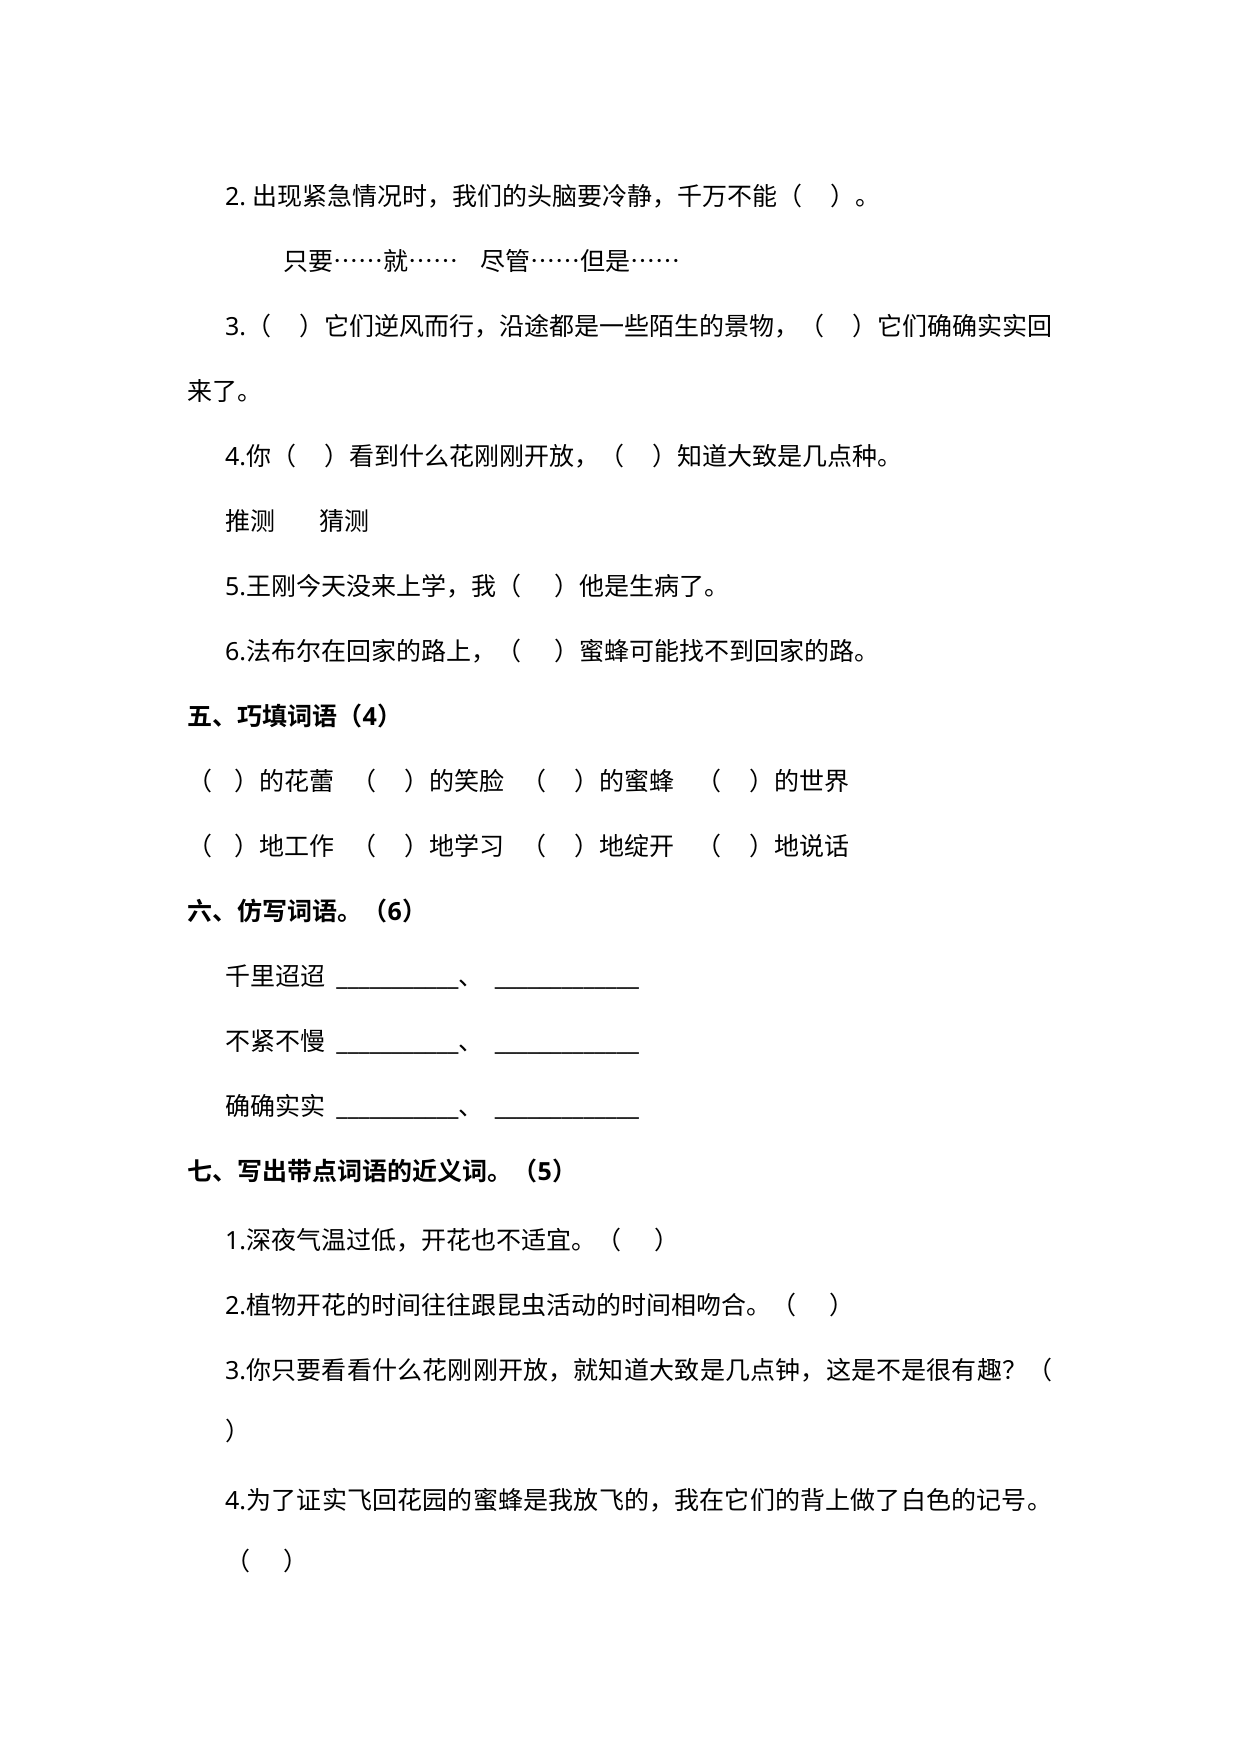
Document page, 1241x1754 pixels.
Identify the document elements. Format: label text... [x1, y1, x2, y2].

text 2.植物开花的时间往往跟昆虫活动的时间相吻合。（ ） [187, 1267, 1053, 1332]
text 6.法布尔在回家的路上，（ ）蜜蜂可能找不到回家的路。 [187, 617, 1053, 682]
text （ ）的花蕾 （ ）的笑脸 （ ）的蜜蜂 （ ）的世界 [187, 747, 1053, 812]
text 3.（ ）它们逆风而行，沿途都是一些陌生的景物，（ ）它们确确实实回来了。 [187, 292, 1053, 422]
text 3.你只要看看什么花刚刚开放，就知道大致是几点钟，这是不是很有趣？（ ） [225, 1332, 1053, 1462]
text 不紧不慢 ___________、 _____________ [187, 1007, 1053, 1072]
text （ ）地工作 （ ）地学习 （ ）地绽开 （ ）地说话 [187, 812, 1053, 877]
text 5.王刚今天没来上学，我（ ）他是生病了。 [187, 552, 1053, 617]
text 确确实实 ___________、 _____________ [187, 1072, 1053, 1137]
text 六、仿写词语。（6） [187, 877, 1053, 942]
text 推测 猜测 [187, 487, 1053, 552]
text 千里迢迢 ___________、 _____________ [187, 942, 1053, 1007]
text 1.深夜气温过低，开花也不适宜。（ ） [187, 1202, 1053, 1267]
text 4.你（ ）看到什么花刚刚开放，（ ）知道大致是几点种。 [187, 422, 1053, 487]
text 4.为了证实飞回花园的蜜蜂是我放飞的，我在它们的背上做了白色的记号。（ ） [225, 1462, 1053, 1592]
text 2. 出现紧急情况时，我们的头脑要冷静，千万不能（ ）。 [187, 162, 1053, 227]
text 只要……就…… 尽管……但是…… [187, 227, 1053, 292]
text 五、巧填词语（4） [187, 682, 1053, 747]
text 七、写出带点词语的近义词。（5） [187, 1137, 1053, 1202]
